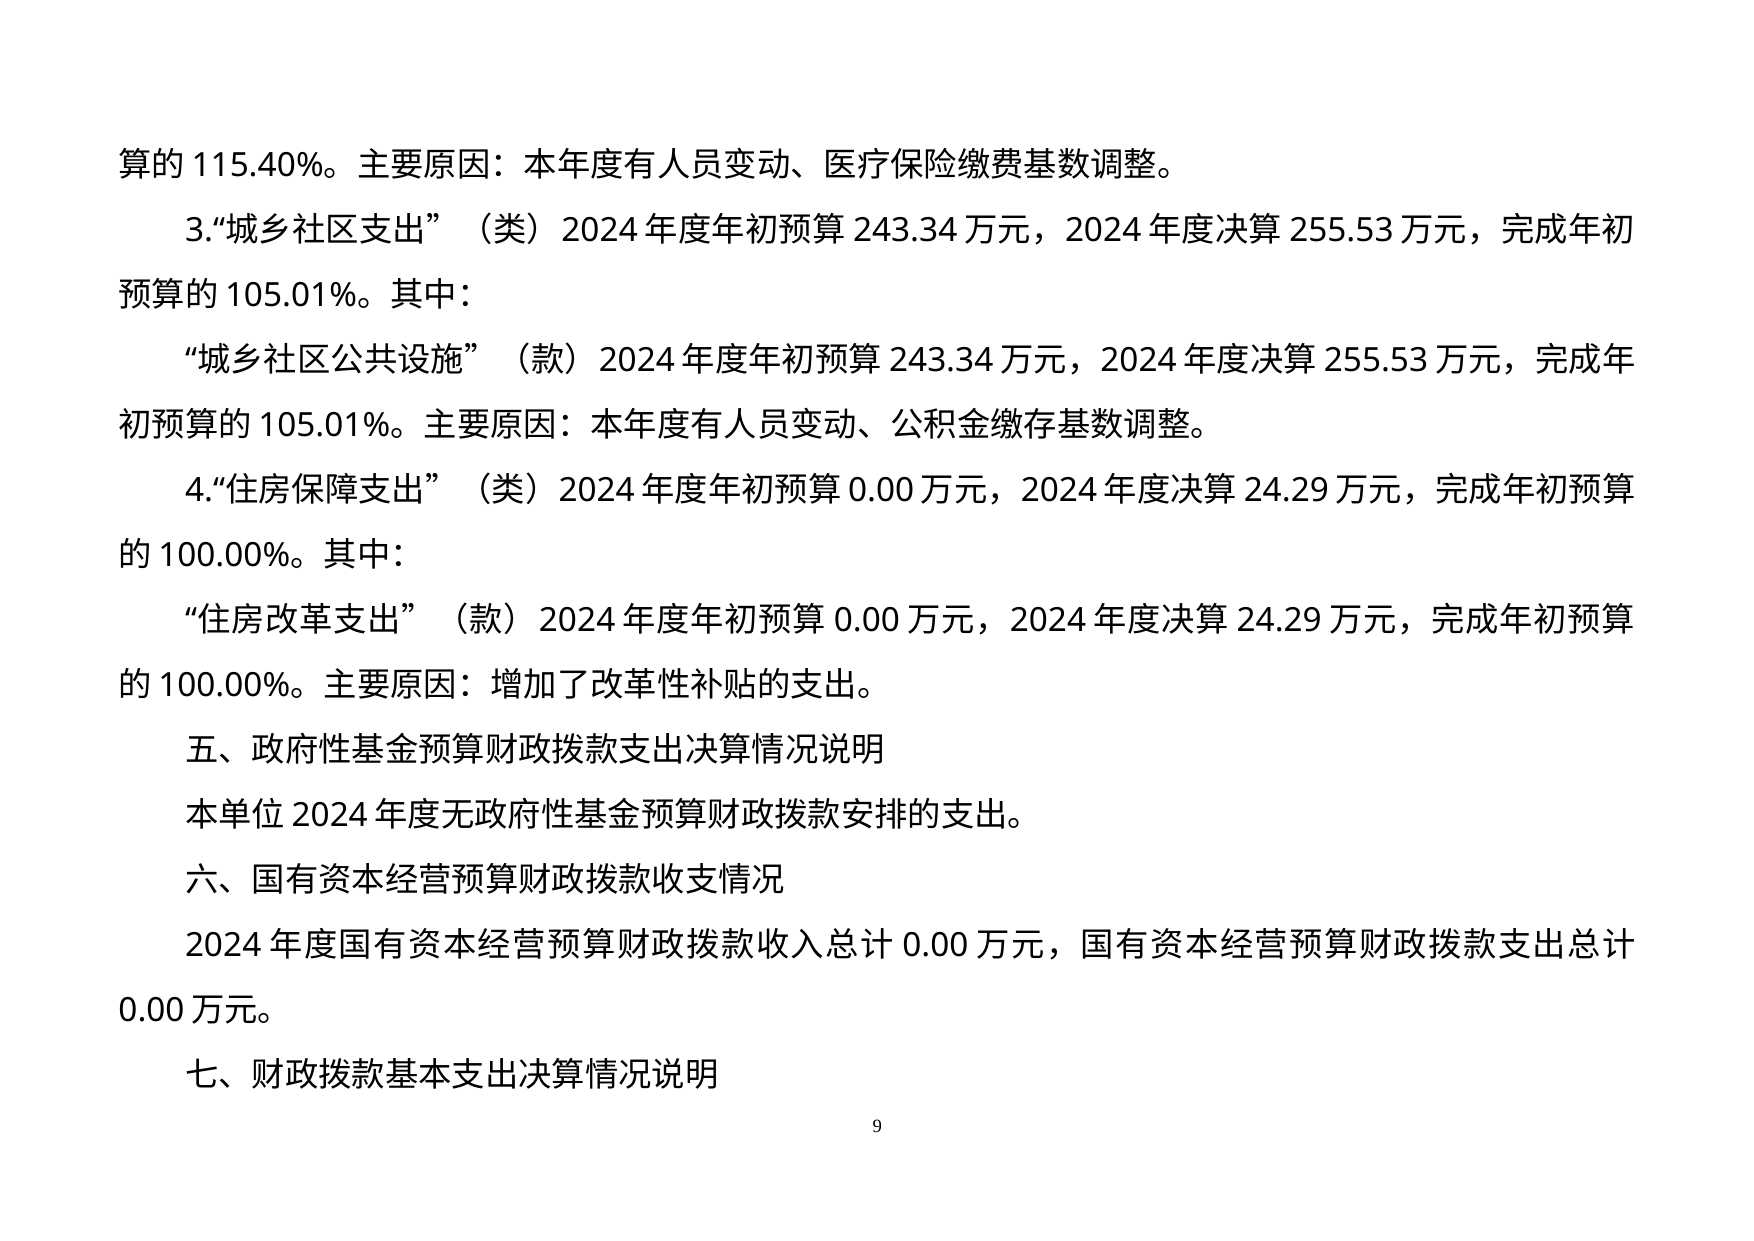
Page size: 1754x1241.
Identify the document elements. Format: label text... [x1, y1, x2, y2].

text 七、财政拨款基本支出决算情况说明 [118, 1039, 1636, 1104]
text “住房改革支出”（款）2024年度年初预算0.00万元，2024年度决算24.29万元，完成年初预算的100.00%。主要原因：增加了改革性补贴的支出。 [118, 584, 1636, 714]
text 3.“城乡社区支出”（类）2024年度年初预算243.34万元，2024年度决算255.53万元，完成年初预算的105.01%。其中： [118, 194, 1636, 324]
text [118, 129, 1636, 194]
text 五、政府性基金预算财政拨款支出决算情况说明 [118, 714, 1636, 779]
text 六、国有资本经营预算财政拨款收支情况 [118, 844, 1636, 909]
text 2024年度国有资本经营预算财政拨款收入总计0.00万元，国有资本经营预算财政拨款支出总计0.00万元。 [118, 909, 1636, 1039]
text “城乡社区公共设施”（款）2024年度年初预算243.34万元，2024年度决算255.53万元，完成年初预算的105.01%。主要原因：本年度有人员变动、公积金缴存基数调整。 [118, 324, 1636, 454]
text 本单位2024年度无政府性基金预算财政拨款安排的支出。 [118, 779, 1636, 844]
text 4.“住房保障支出”（类）2024年度年初预算0.00万元，2024年度决算24.29万元，完成年初预算的100.00%。其中： [118, 454, 1636, 584]
